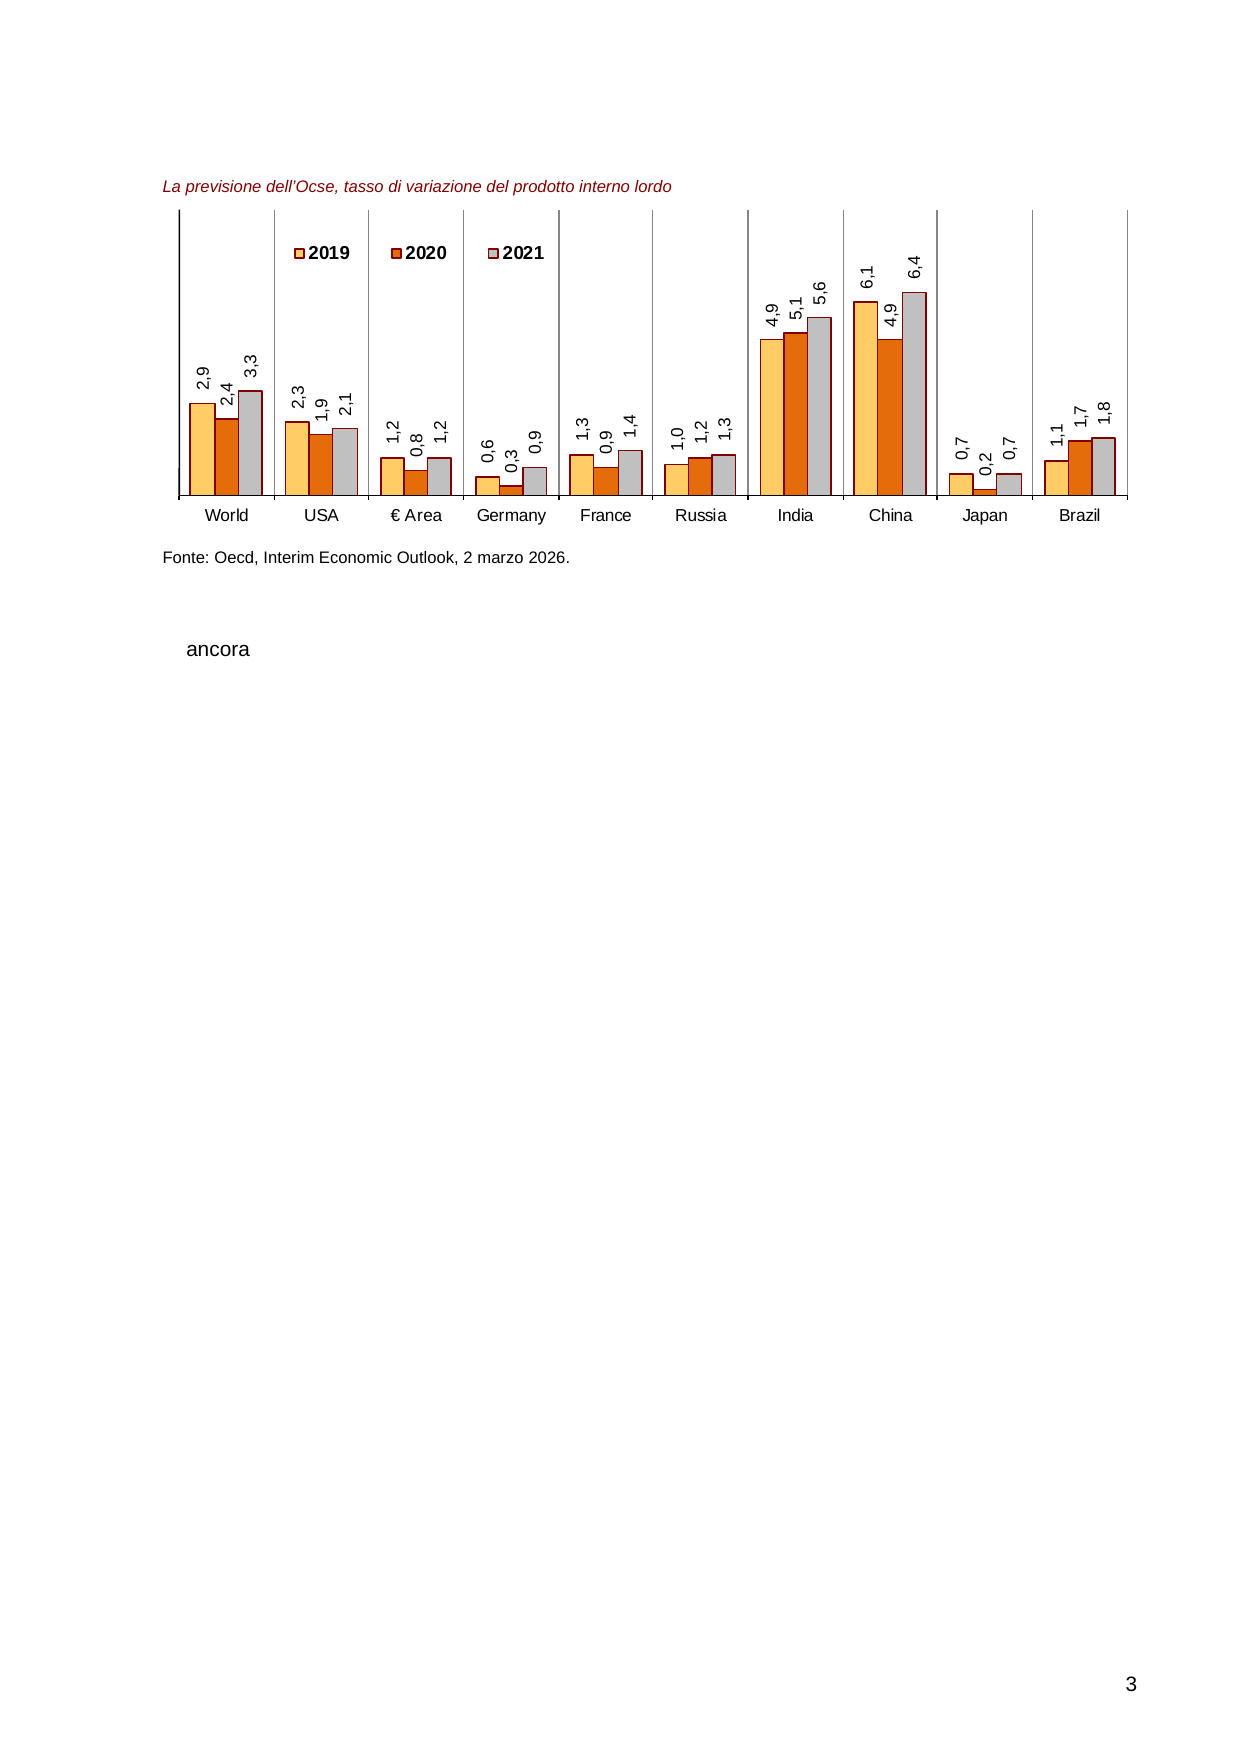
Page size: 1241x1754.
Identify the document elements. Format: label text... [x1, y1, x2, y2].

table_cell Fonte: Oecd, Interim Economic Outlook, 2 marzo 2020. [162, 534, 1137, 567]
table_header La previsione dell’Ocse, tasso di variazione del prodotto interno lordo [162, 177, 1137, 196]
table_cell [162, 196, 1137, 534]
text ancora [162, 636, 1137, 661]
